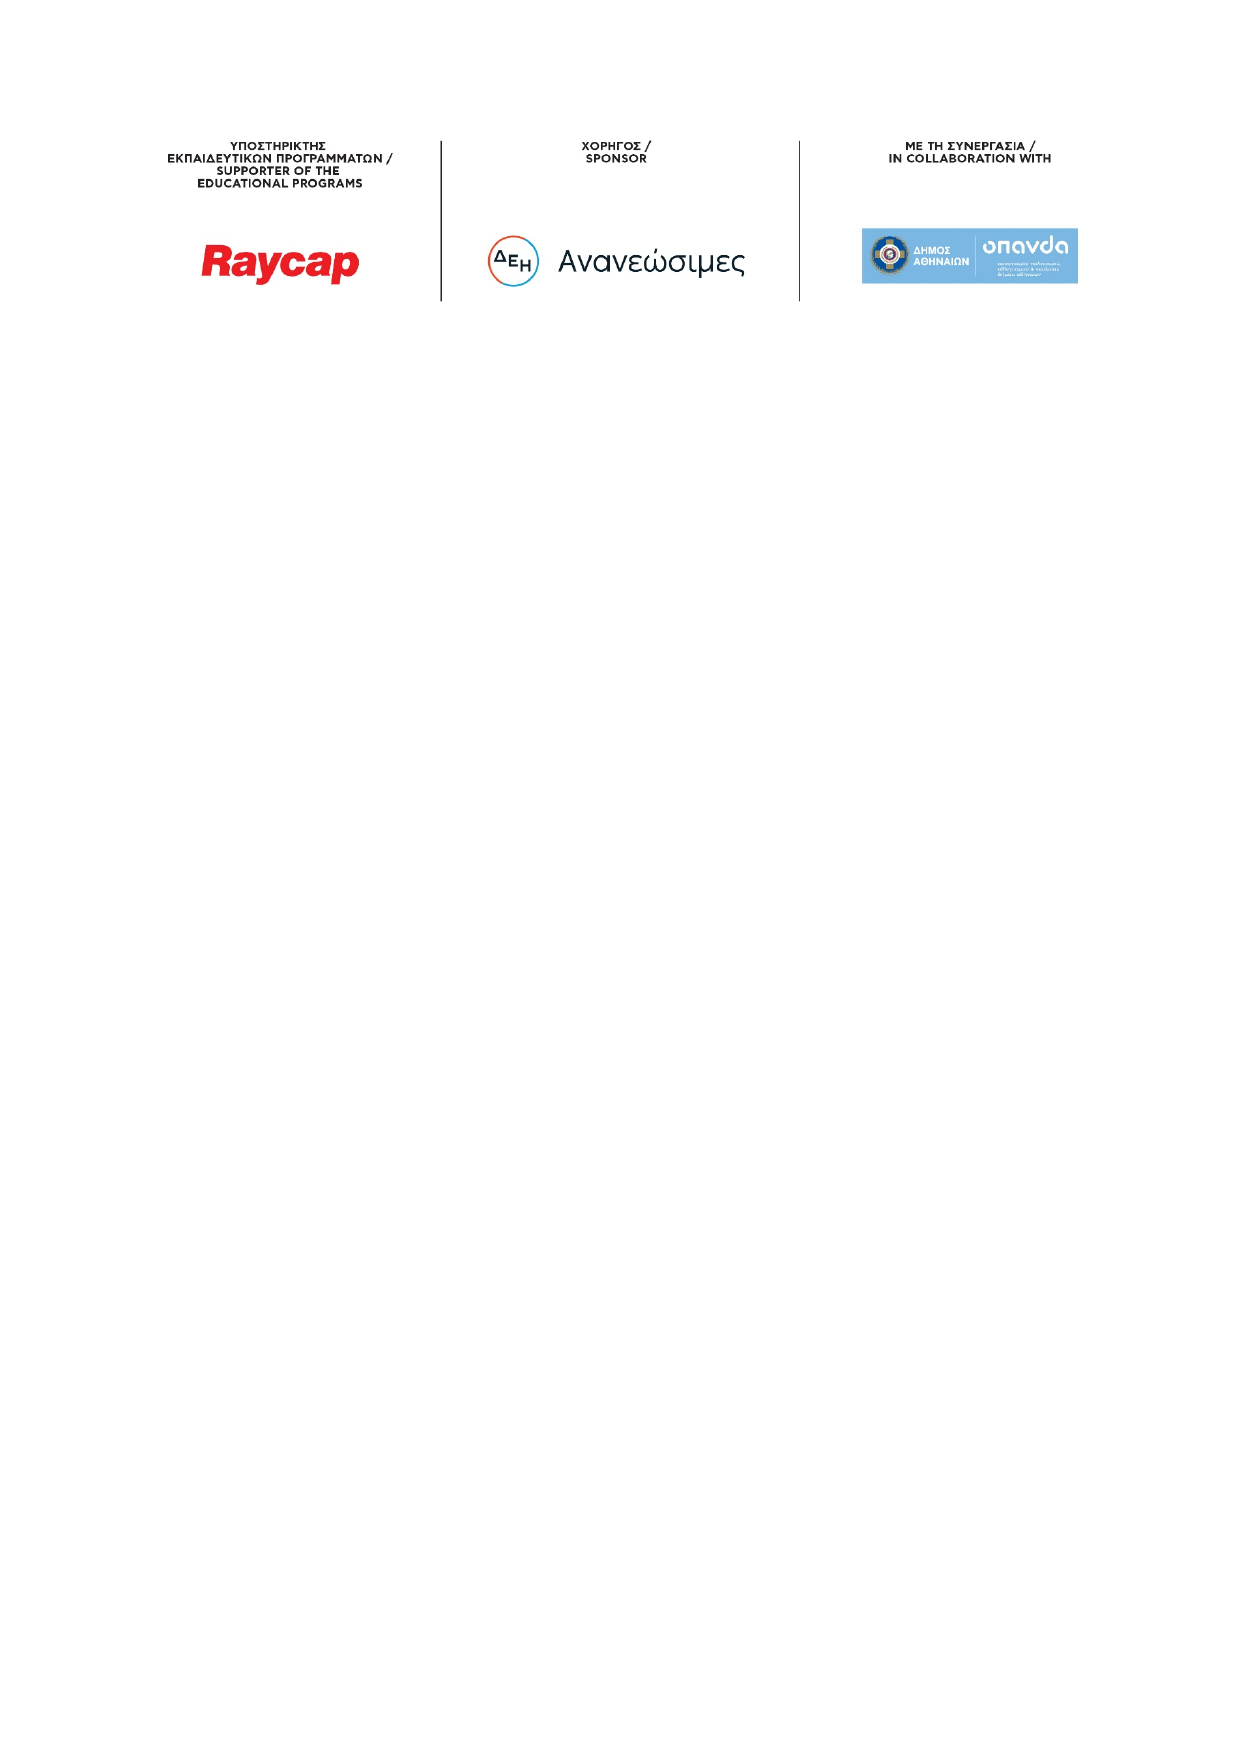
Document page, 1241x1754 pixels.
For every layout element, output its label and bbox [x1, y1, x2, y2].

picture [112, 103, 1128, 344]
